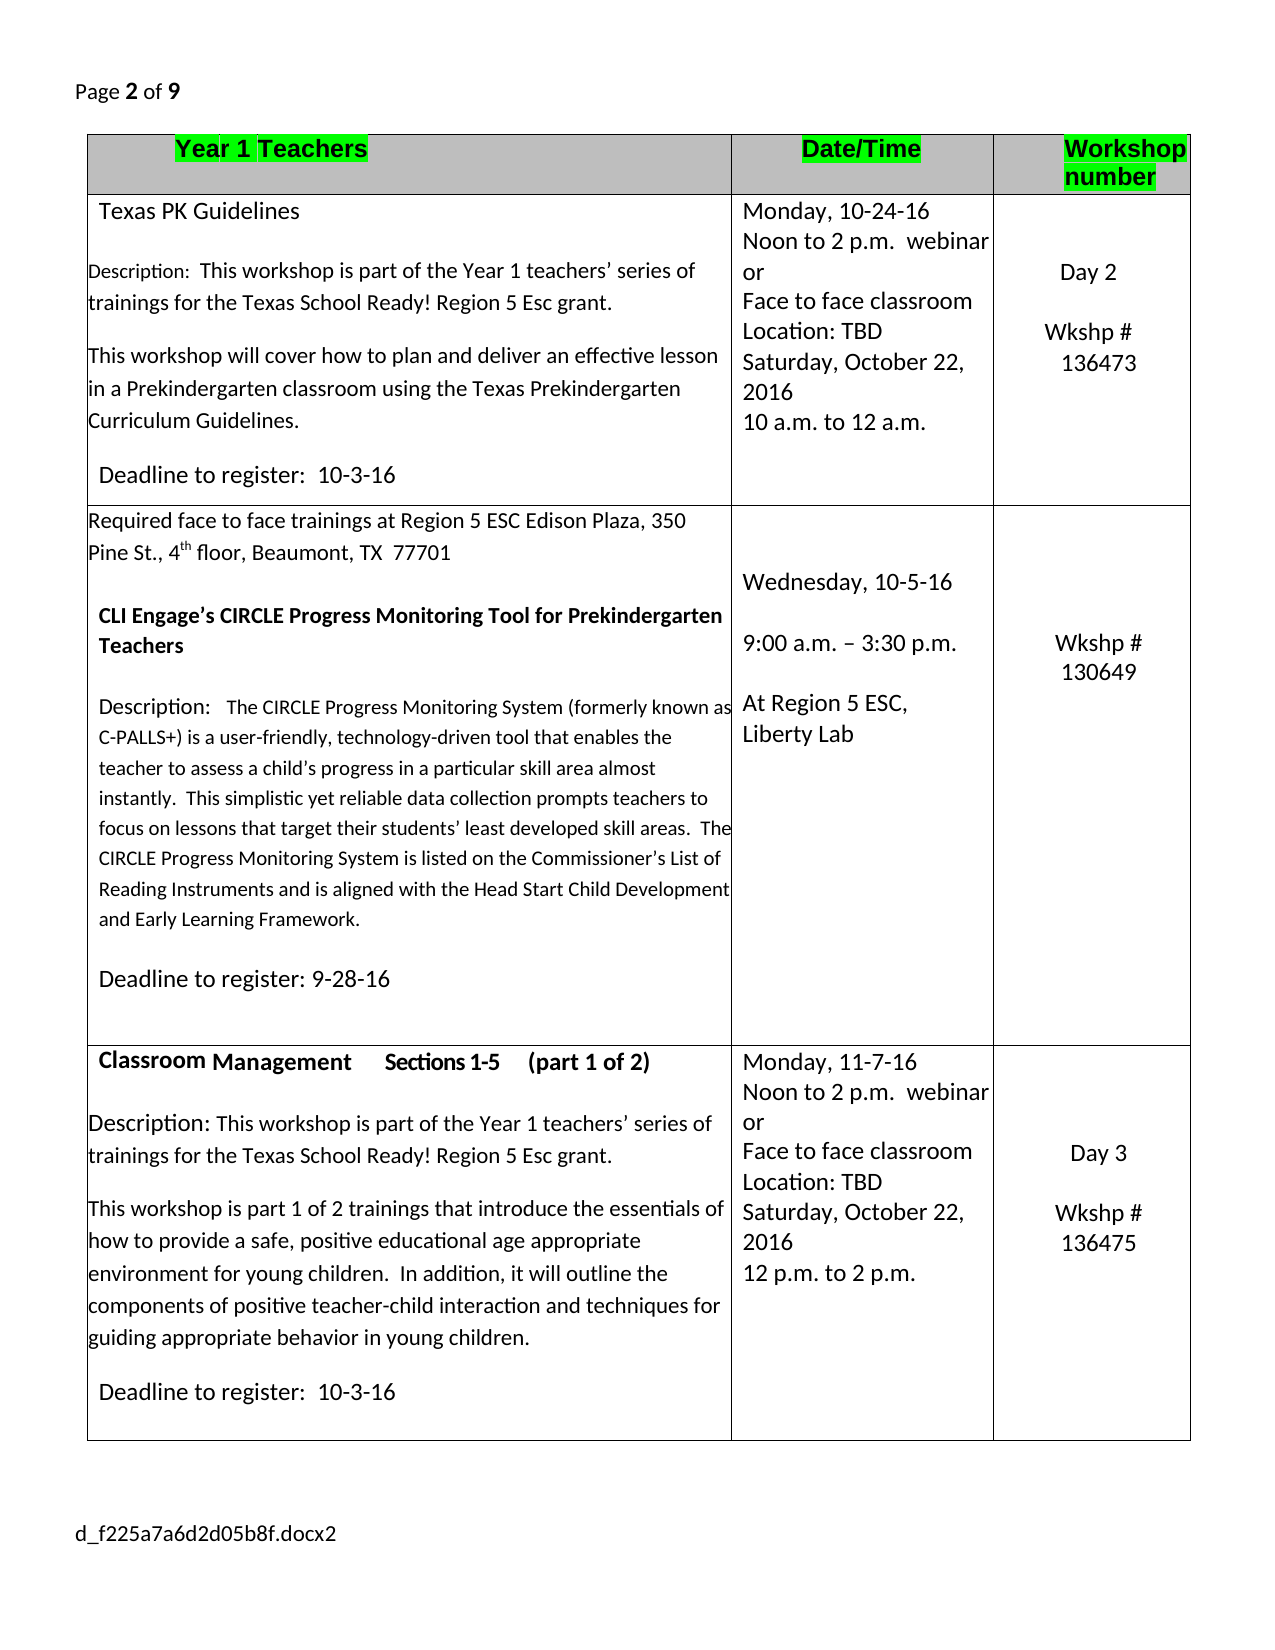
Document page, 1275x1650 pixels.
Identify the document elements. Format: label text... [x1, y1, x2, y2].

table_cell Day 2 Wkshp # 136473 [994, 195, 1190, 505]
table_cell Day 3 Wkshp # 136475 [994, 1046, 1190, 1439]
table_cell Wkshp # 130649 [994, 506, 1190, 1045]
table_cell Monday, 11-7-16 Noon to 2 p.m. webinar or Face to face classroom Location: TBD Saturday, October 22, 2016 12 p.m. to 2 p.m. [732, 1046, 993, 1439]
table_header Workshop number [994, 135, 1190, 194]
table_cell Required face to face trainings at Region 5 ESC Edison Plaza, 350 Pine St., 4th floor, Beaumont, TX 77701 CLI Engage’s CIRCLE Progress Monitoring Tool for Prekindergarten Teachers Description: The CIRCLE Progress Monitoring System (formerly known as C-PALLS+) is a user-friendly, technology-driven tool that enables the teacher to assess a child’s progress in a particular skill area almost instantly. This simplistic yet reliable data collection prompts teachers to focus on lessons that target their students’ least developed skill areas. The CIRCLE Progress Monitoring System is listed on the Commissioner’s List of Reading Instruments and is aligned with the Head Start Child Development and Early Learning Framework. Deadline to register: 9-28-16 [88, 506, 731, 1045]
table_header Year 1 Teachers [88, 135, 731, 194]
table_cell Wednesday, 10-5-16 9:00 a.m. – 3:30 p.m. At Region 5 ESC, Liberty Lab [732, 506, 993, 1045]
table_cell Classroom Management Sections 1-5 (part 1 of 2) Description: This workshop is part of the Year 1 teachers’ series of trainings for the Texas School Ready! Region 5 Esc grant. This workshop is part 1 of 2 trainings that introduce the essentials of how to provide a safe, positive educational age appropriate environment for young children. In addition, it will outline the components of positive teacher-child interaction and techniques for guiding appropriate behavior in young children. Deadline to register: 10-3-16 [88, 1046, 731, 1439]
table_cell Texas PK Guidelines Description: This workshop is part of the Year 1 teachers’ series of trainings for the Texas School Ready! Region 5 Esc grant. This workshop will cover how to plan and deliver an effective lesson in a Prekindergarten classroom using the Texas Prekindergarten Curriculum Guidelines. Deadline to register: 10-3-16 [88, 195, 731, 505]
table_cell Monday, 10-24-16 Noon to 2 p.m. webinar or Face to face classroom Location: TBD Saturday, October 22, 2016 10 a.m. to 12 a.m. [732, 195, 993, 505]
table_header Date/Time [732, 135, 993, 194]
